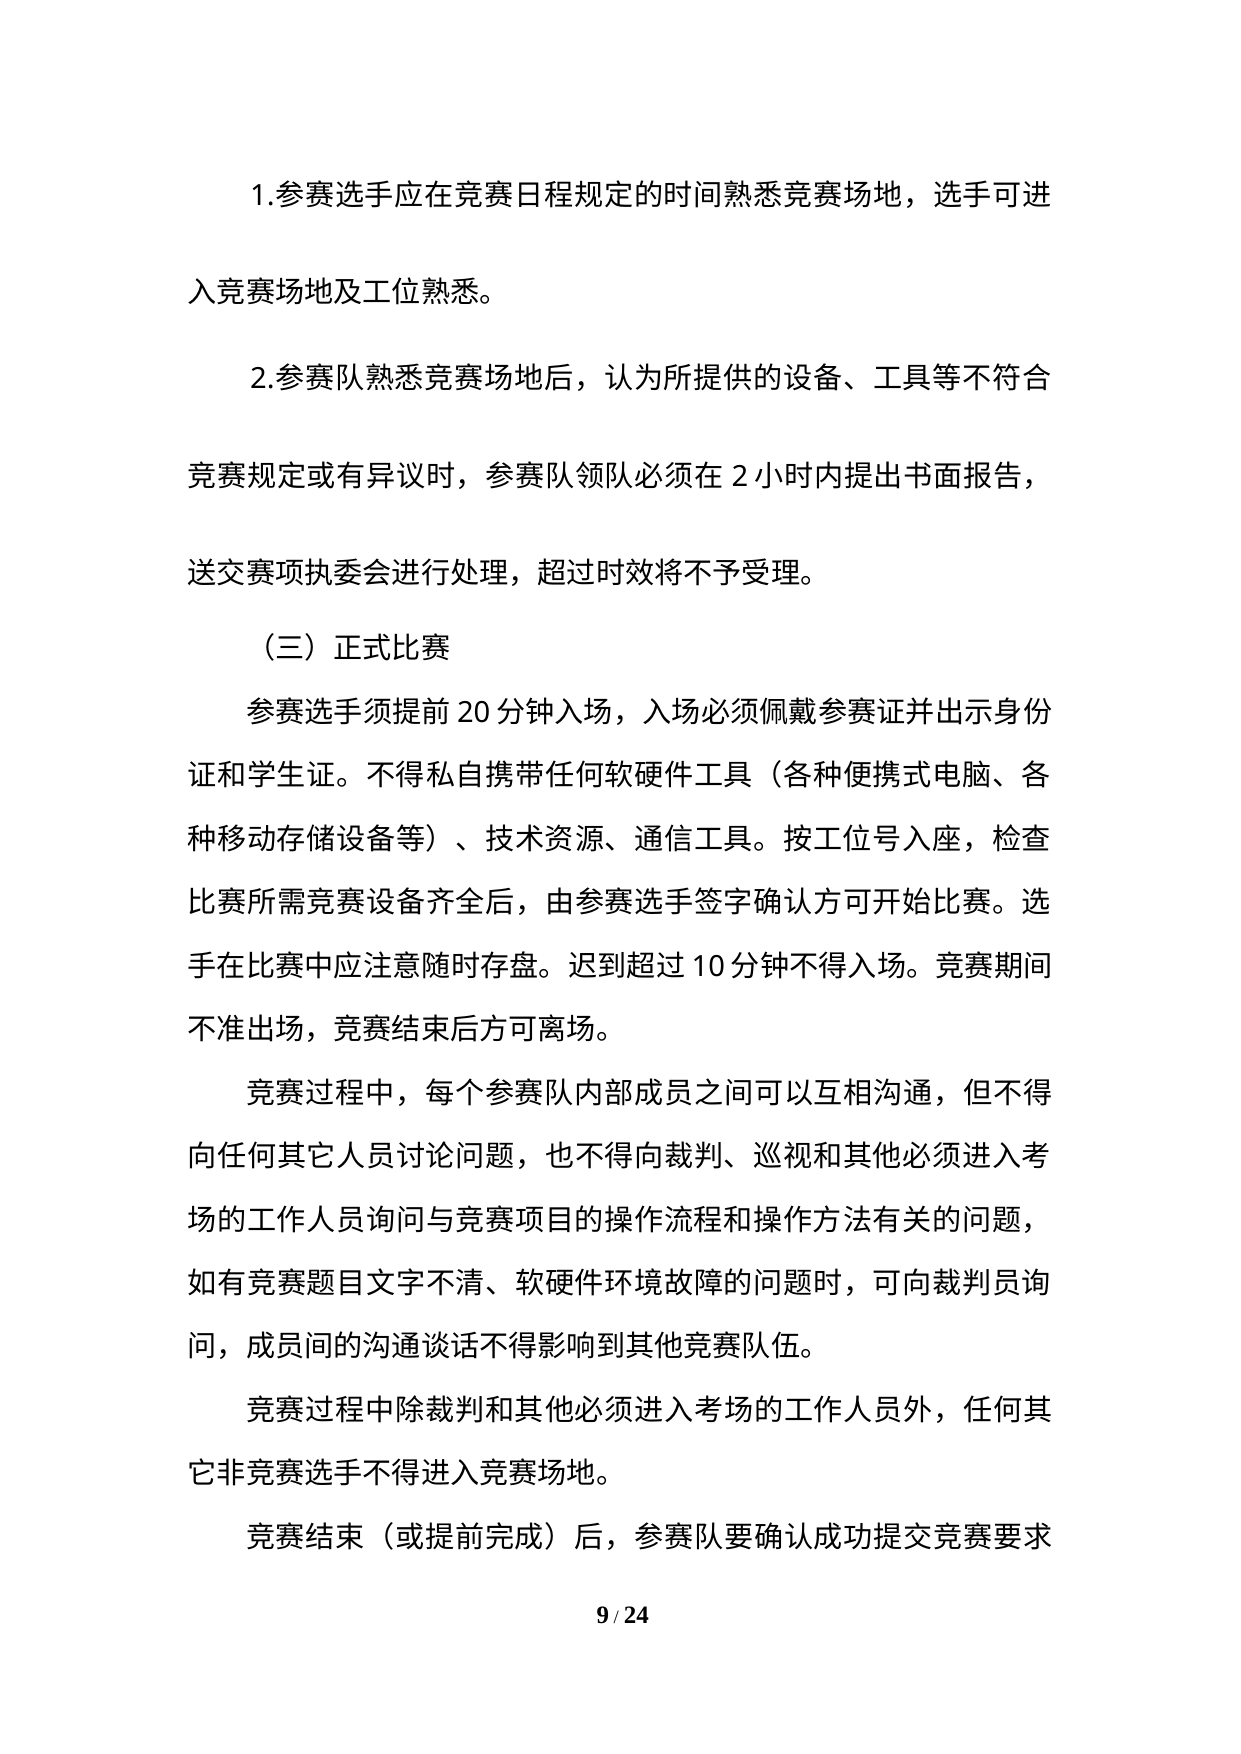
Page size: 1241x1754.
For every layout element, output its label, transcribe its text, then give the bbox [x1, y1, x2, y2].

text 竞赛过程中，每个参赛队内部成员之间可以互相沟通，但不得向任何其它人员讨论问题，也不得向裁判、巡视和其他必须进入考场的工作人员询问与竞赛项目的操作流程和操作方法有关的问题，如有竞赛题目文字不清、软硬件环境故障的问题时，可向裁判员询问，成员间的沟通谈话不得影响到其他竞赛队伍。 [187, 1069, 1053, 1365]
text 竞赛过程中除裁判和其他必须进入考场的工作人员外，任何其它非竞赛选手不得进入竞赛场地。 [187, 1386, 1053, 1492]
text 2.参赛队熟悉竞赛场地后，认为所提供的设备、工具等不符合竞赛规定或有异议时，参赛队领队必须在2小时内提出书面报告，送交赛项执委会进行处理，超过时效将不予受理。 [187, 344, 1053, 604]
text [187, 1513, 1053, 1556]
text （三）正式比赛 [187, 625, 1053, 667]
text 参赛选手须提前20分钟入场，入场必须佩戴参赛证并出示身份证和学生证。不得私自携带任何软硬件工具（各种便携式电脑、各种移动存储设备等）、技术资源、通信工具。按工位号入座，检查比赛所需竞赛设备齐全后，由参赛选手签字确认方可开始比赛。选手在比赛中应注意随时存盘。迟到超过10分钟不得入场。竞赛期间不准出场，竞赛结束后方可离场。 [187, 688, 1053, 1048]
text 1.参赛选手应在竞赛日程规定的时间熟悉竞赛场地，选手可进入竞赛场地及工位熟悉。 [187, 160, 1053, 323]
